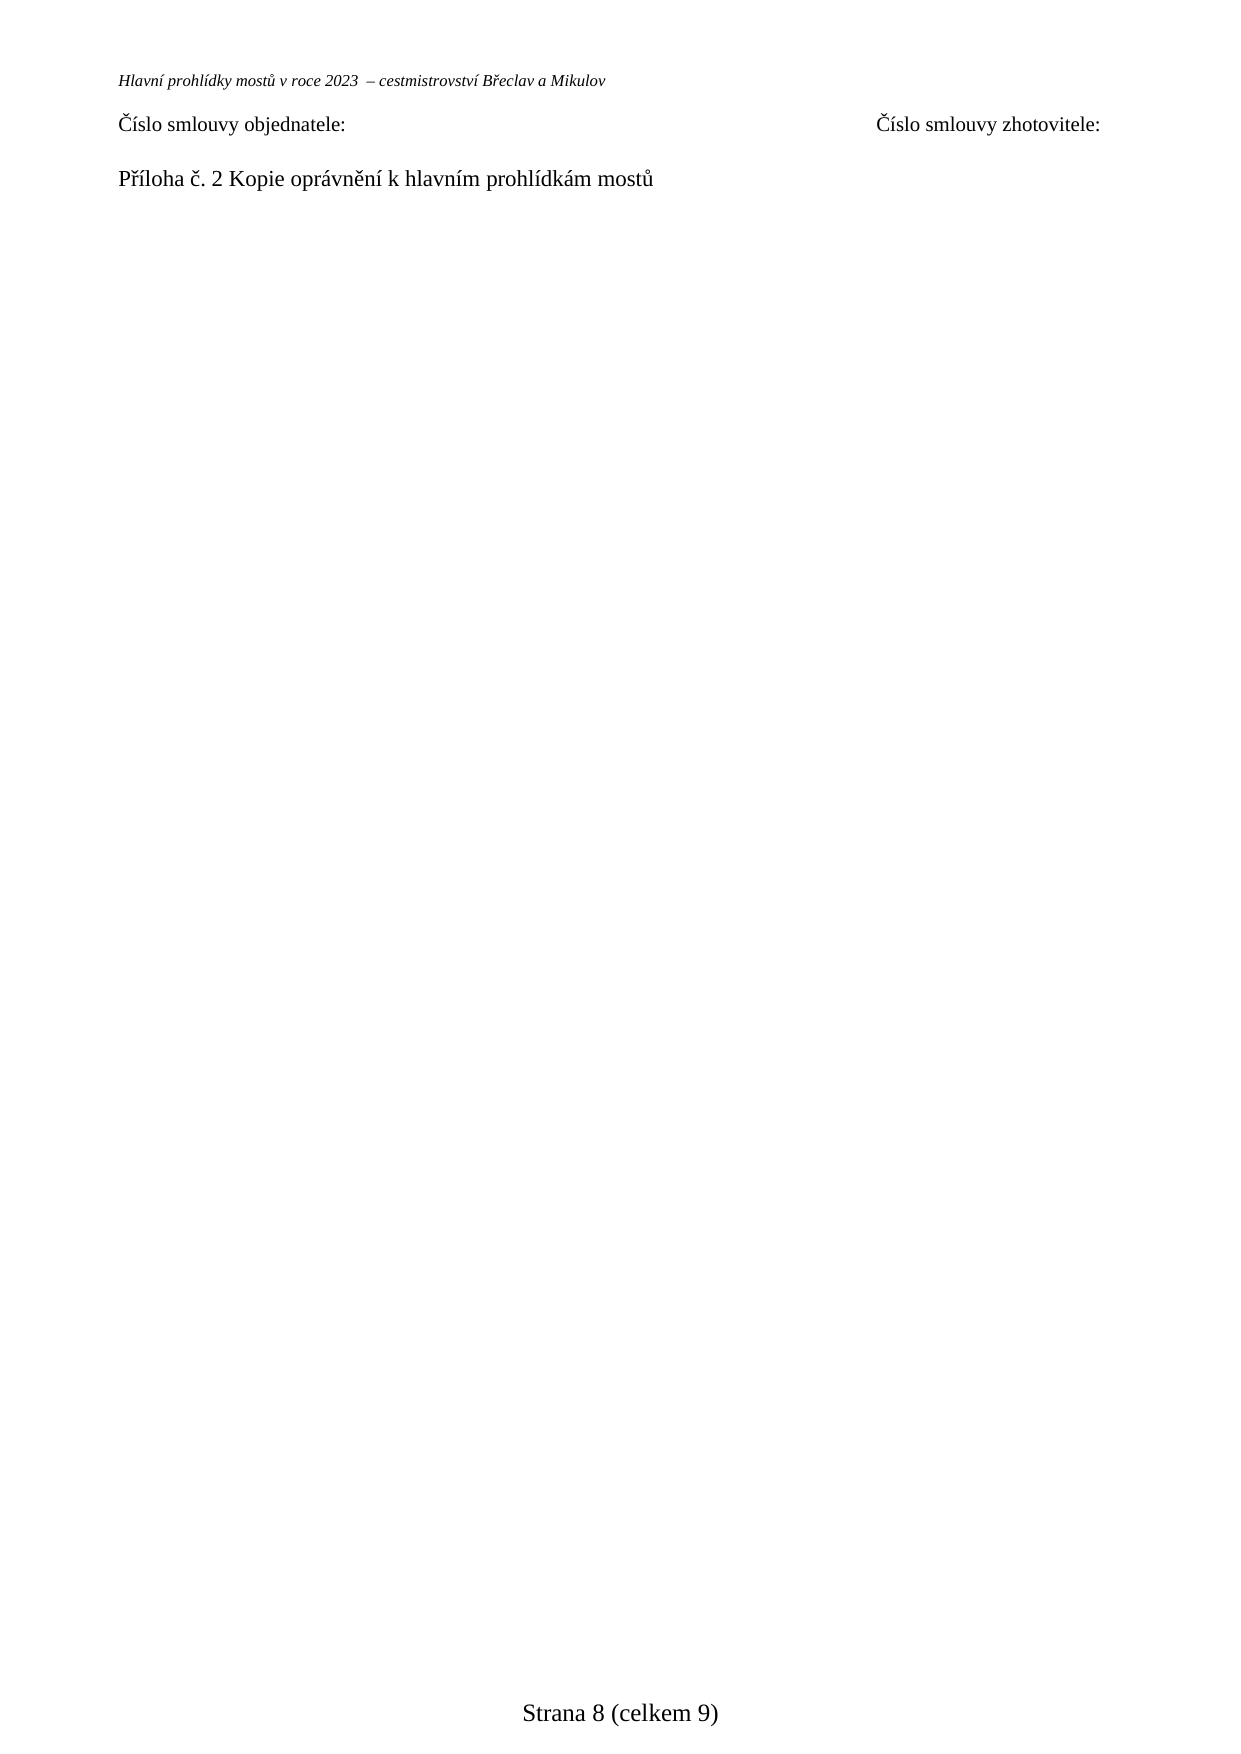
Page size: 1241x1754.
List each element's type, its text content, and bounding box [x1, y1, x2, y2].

text Příloha č. 2 Kopie oprávnění k hlavním prohlídkám mostů [118, 165, 1122, 192]
